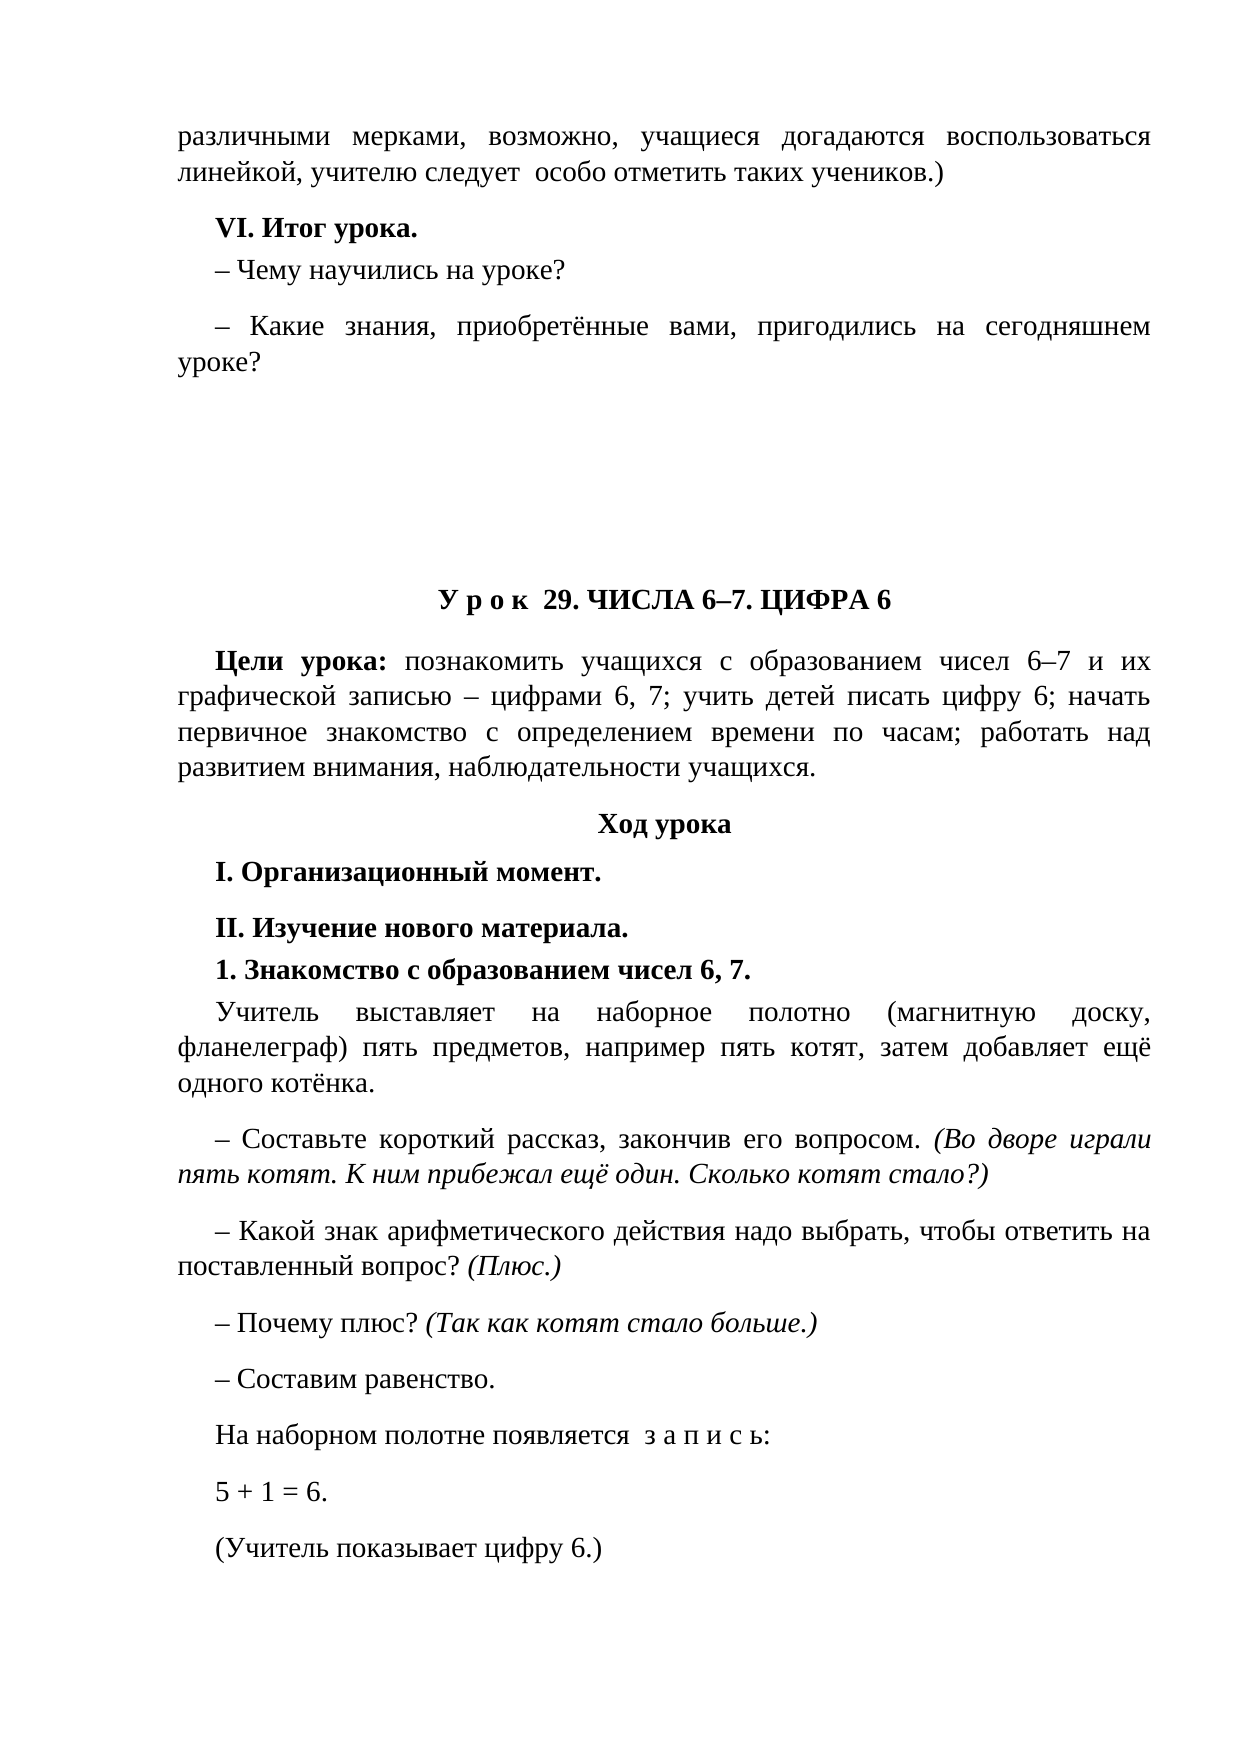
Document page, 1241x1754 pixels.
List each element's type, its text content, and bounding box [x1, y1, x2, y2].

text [177, 118, 1152, 187]
text – Какой знак арифметического действия надо выбрать, чтобы ответить на поставленный вопрос? (Плюс.) [177, 1213, 1152, 1282]
text I. Организационный момент. [177, 854, 1152, 887]
text II. Изучение нового материала. [177, 910, 1152, 944]
text 1. Знакомство с образованием чисел 6, 7. [177, 952, 1152, 985]
text – Чему научились на уроке? [177, 252, 1152, 285]
text – Составьте короткий рассказ, закончив его вопросом. (Во дворе играли пять котят. К ним прибежал ещё один. Сколько котят стало?) [177, 1121, 1152, 1190]
text Ход урока [177, 806, 1152, 839]
text (Учитель показывает цифру 6.) [177, 1530, 1152, 1564]
text Цели урока: познакомить учащихся с образованием чисел 6–7 и их графической записью – цифрами 6, 7; учить детей писать цифру 6; начать первичное знакомство с определением времени по часам; работать над развитием внимания, наблюдательности учащихся. [177, 643, 1152, 783]
text На наборном полотне появляется з а п и с ь: [177, 1417, 1152, 1451]
text – Какие знания, приобретённые вами, пригодились на сегодняшнем уроке? [177, 308, 1152, 377]
text VI. Итог урока. [177, 210, 1152, 243]
text Учитель выставляет на наборное полотно (магнитную доску, фланелеграф) пять предметов, например пять котят, затем добавляет ещё одного котёнка. [177, 994, 1152, 1098]
text 5 + 1 = 6. [177, 1474, 1152, 1507]
text – Почему плюс? (Так как котят стало больше.) [177, 1305, 1152, 1338]
text – Составим равенство. [177, 1361, 1152, 1395]
text У р о к 29. ЧИСЛА 6–7. ЦИФРА 6 [177, 582, 1152, 616]
